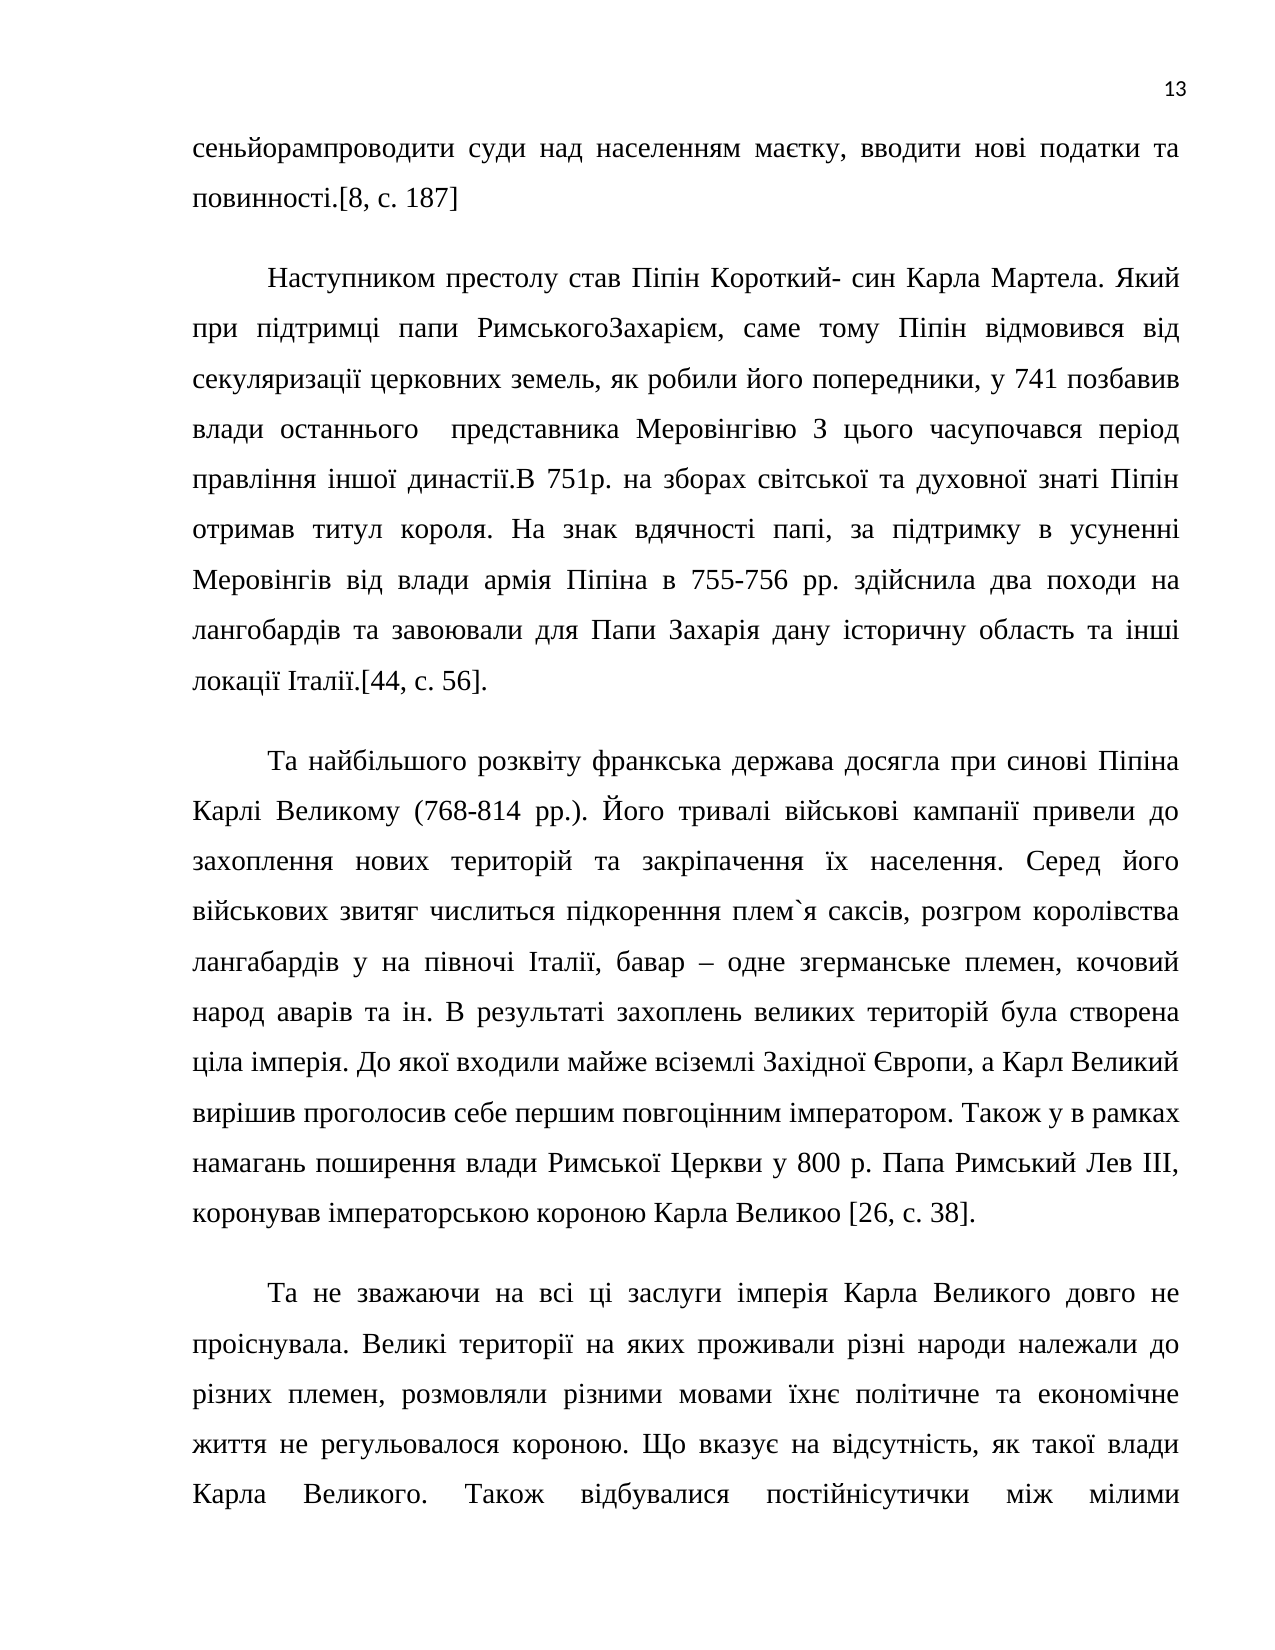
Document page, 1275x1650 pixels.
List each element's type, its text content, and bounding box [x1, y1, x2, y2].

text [192, 1275, 1181, 1510]
text Наступником престолу став Піпін Короткий- син Карла Мартела. Який при підтримці папи РимськогоЗахарієм, саме тому Піпін відмовився від секуляризації церковних земель, як робили його попередники, у 741 позбавив влади останнього представника Меровінгівю З цього часупочався період правління іншої династії.В 751р. на зборах світської та духовної знаті Піпін отримав титул короля. На знак вдячності папі, за підтримку в усуненні Меровінгів від влади армія Піпіна в 755-756 рр. здійснила два походи на лангобардів та завоювали для Папи Захарія дану історичну область та інші локації Італії.[44, с. 56]. [192, 260, 1181, 696]
text Та найбільшого розквіту франкська держава досягла при синові Піпіна Карлі Великому (768-814 рр.). Його тривалі військові кампанії привели до захоплення нових територій та закріпачення їх населення. Серед його військових звитяг числиться підкоренння плем`я саксів, розгром королівства лангабардів у на півночі Італії, бавар – одне згерманське племен, кочовий народ аварів та ін. В результаті захоплень великих територій була створена ціла імперія. До якої входили майже всіземлі Західної Європи, а Карл Великий вирішив проголосив себе першим повгоцінним імператором. Також у в рамках намагань поширення влади Римської Церкви у 800 р. Папа Римський Лев ІІІ, коронував імператорською короною Карла Великоо [26, с. 38]. [192, 743, 1181, 1229]
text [192, 130, 1181, 214]
